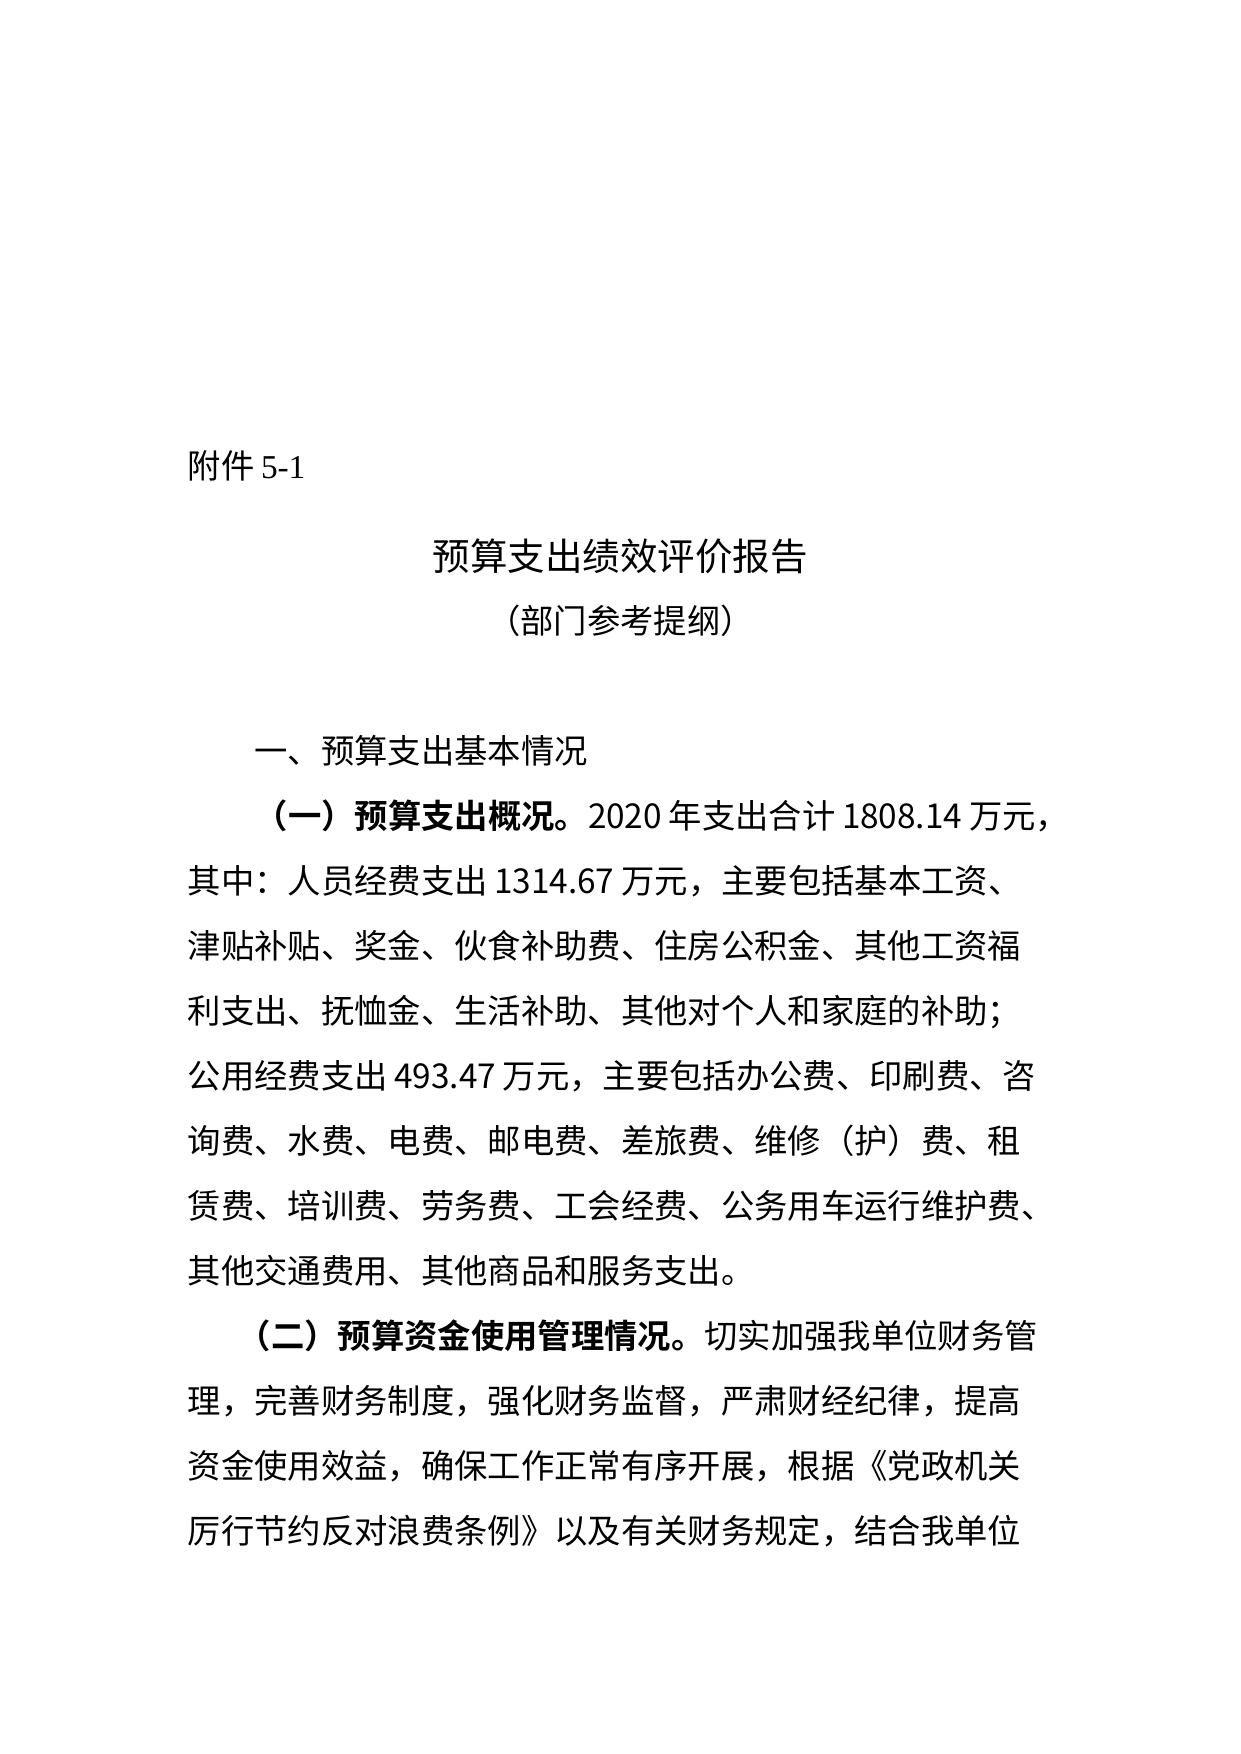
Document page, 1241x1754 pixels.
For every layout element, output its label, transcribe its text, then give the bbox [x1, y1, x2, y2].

text 附件5-1 [187, 432, 1053, 497]
text （部门参考提纲） [187, 587, 1053, 652]
text 预算支出绩效评价报告 [187, 522, 1053, 587]
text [187, 1302, 1053, 1562]
text （一）预算支出概况。2020年支出合计1808.14万元，其中：人员经费支出1314.67万元，主要包括基本工资、津贴补贴、奖金、伙食补助费、住房公积金、其他工资福利支出、抚恤金、生活补助、其他对个人和家庭的补助；公用经费支出493.47万元，主要包括办公费、印刷费、咨询费、水费、电费、邮电费、差旅费、维修（护）费、租赁费、培训费、劳务费、工会经费、公务用车运行维护费、其他交通费用、其他商品和服务支出。 [187, 782, 1053, 1302]
text 一、预算支出基本情况 [187, 717, 1053, 782]
